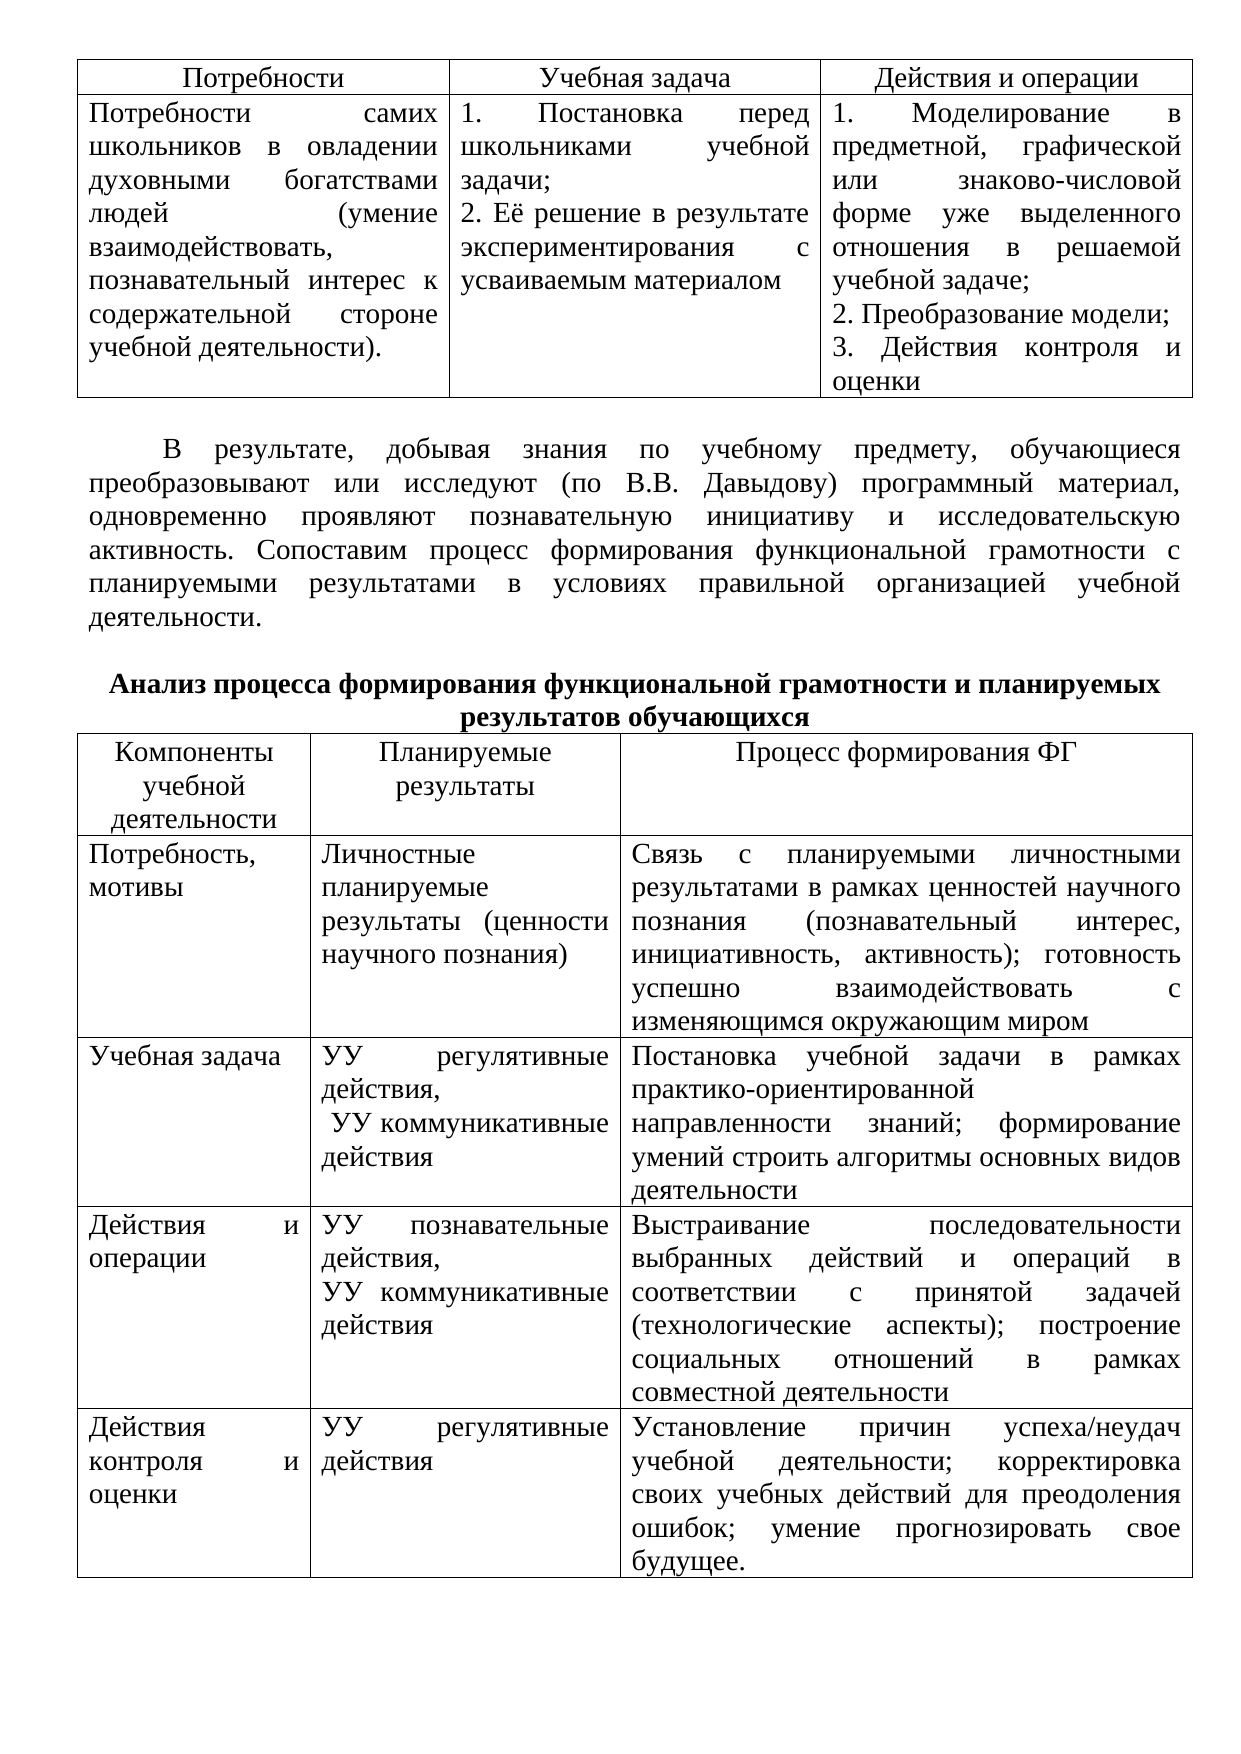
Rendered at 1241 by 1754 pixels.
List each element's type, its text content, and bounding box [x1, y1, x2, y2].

table_cell Потребности самих школьников в овладении духовными богатствами людей (умение взаимодействовать, познавательный интерес к содержательной стороне учебной деятельности). [78, 95, 449, 397]
table_cell УУ регулятивные действия [311, 1409, 620, 1577]
table_header Потребности [78, 60, 449, 94]
table_header Процесс формирования ФГ [621, 734, 1192, 835]
table_cell 1. Моделирование в предметной, графической или знаково-числовой форме уже выделенного отношения в решаемой учебной задаче; 2. Преобразование модели; 3. Действия контроля и оценки [821, 95, 1192, 397]
table_header Компоненты учебной деятельности [78, 734, 310, 835]
table_cell Действия контроля и оценки [78, 1409, 310, 1577]
table_cell Постановка учебной задачи в рамках практико-ориентированной направленности знаний; формирование умений строить алгоритмы основных видов деятельности [621, 1038, 1192, 1206]
table_cell Связь с планируемыми личностными результатами в рамках ценностей научного познания (познавательный интерес, инициативность, активность); готовность успешно взаимодействовать с изменяющимся окружающим миром [621, 836, 1192, 1037]
table_cell Учебная задача [78, 1038, 310, 1206]
table_cell Потребность, мотивы [78, 836, 310, 1037]
text Анализ процесса формирования функциональной грамотности и планируемых результатов обучающихся [89, 666, 1181, 733]
table_cell УУ познавательные действия, УУ коммуникативные действия [311, 1207, 620, 1408]
table_cell 1. Постановка перед школьниками учебной задачи; 2. Её решение в результате экспериментирования с усваиваемым материалом [450, 95, 820, 397]
text В результате, добывая знания по учебному предмету, обучающиеся преобразовывают или исследуют (по В.В. Давыдову) программный материал, одновременно проявляют познавательную инициативу и исследовательскую активность. Сопоставим процесс формирования функциональной грамотности с планируемыми результатами в условиях правильной организацией учебной деятельности. [89, 431, 1181, 632]
table_cell УУ регулятивные действия, УУ коммуникативные действия [311, 1038, 620, 1206]
table_cell Действия и операции [78, 1207, 310, 1408]
table_cell Выстраивание последовательности выбранных действий и операций в соответствии с принятой задачей (технологические аспекты); построение социальных отношений в рамках совместной деятельности [621, 1207, 1192, 1408]
table_cell Установление причин успеха/неудач учебной деятельности; корректировка своих учебных действий для преодоления ошибок; умение прогнозировать свое будущее. [621, 1409, 1192, 1577]
table_cell Личностные планируемые результаты (ценности научного познания) [311, 836, 620, 1037]
table_header Планируемые результаты [311, 734, 620, 835]
table_header Действия и операции [821, 60, 1192, 94]
table_header Учебная задача [450, 60, 820, 94]
